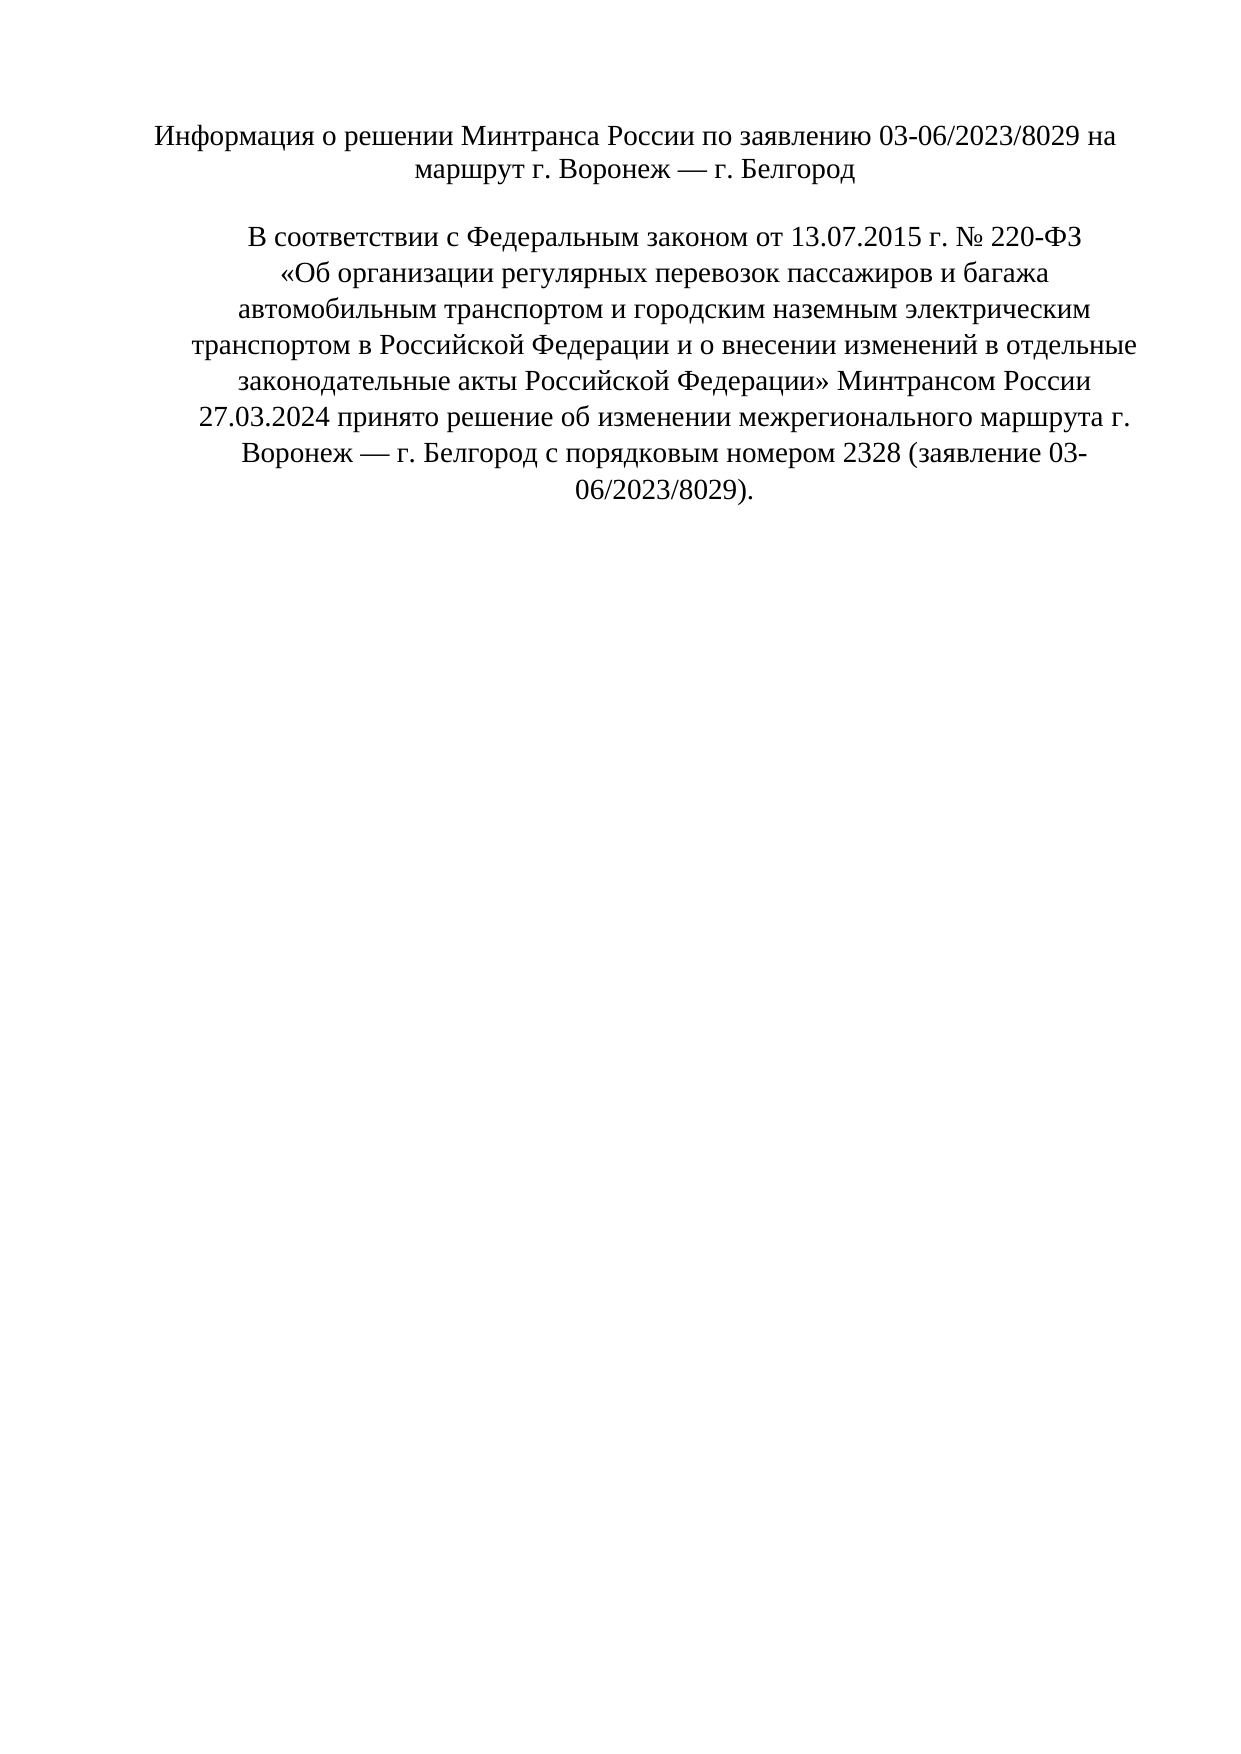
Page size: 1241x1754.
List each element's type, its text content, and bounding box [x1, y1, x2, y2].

text В соответствии с Федеральным законом от 13.07.2015 г. № 220-ФЗ «Об организации регулярных перевозок пассажиров и багажа автомобильным транспортом и городским наземным электрическим транспортом в Российской Федерации и о внесении изменений в отдельные законодательные акты Российской Федерации» Минтрансом России 27.03.2024 принято решение об изменении межрегионального маршрута г. Воронеж — г. Белгород с порядковым номером 2328 (заявление 03-06/2023/8029). [177, 219, 1152, 505]
text Информация о решении Минтранса России по заявлению 03-06/2023/8029 на маршрут г. Воронеж — г. Белгород [118, 118, 1152, 185]
